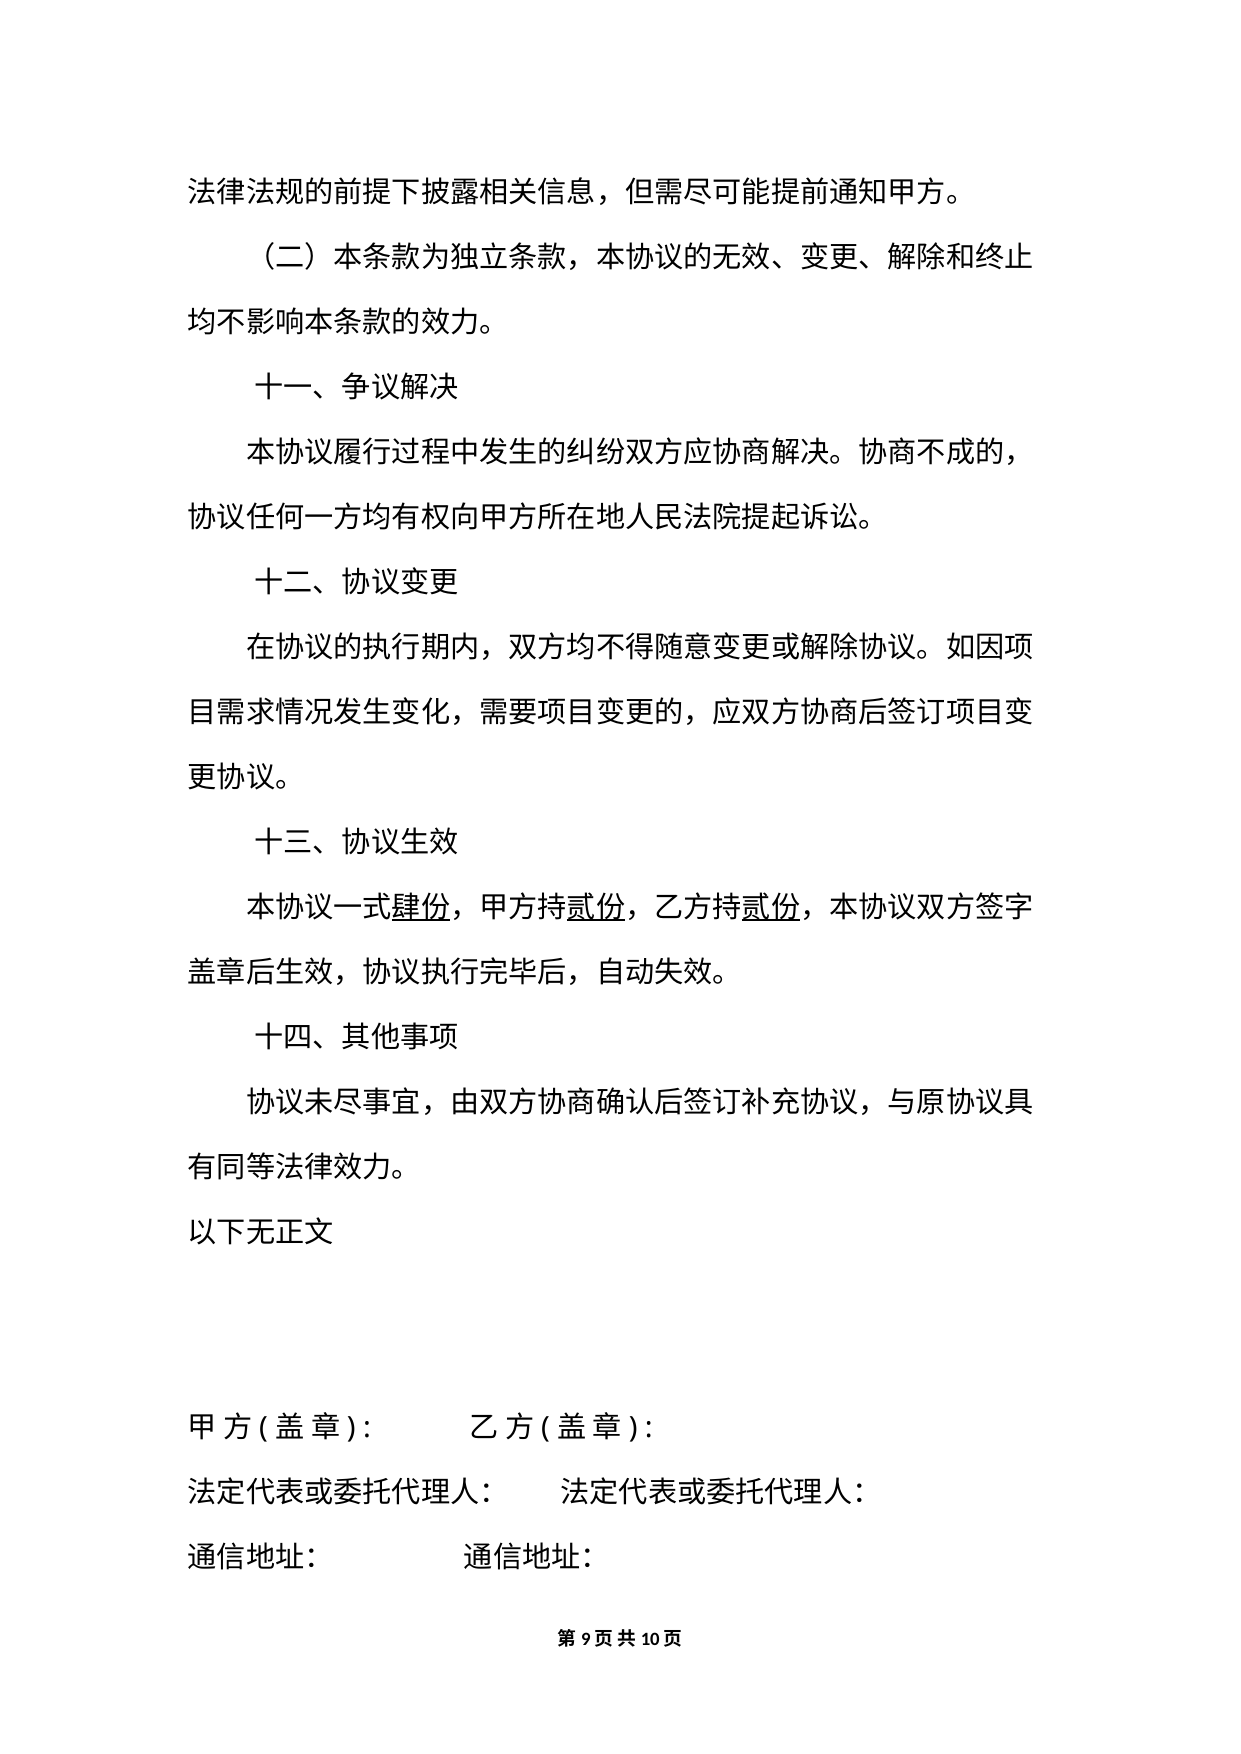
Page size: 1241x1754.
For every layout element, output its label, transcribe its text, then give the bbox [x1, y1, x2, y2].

text 在协议的执行期内，双方均不得随意变更或解除协议。如因项目需求情况发生变化，需要项目变更的，应双方协商后签订项目变更协议。 [187, 612, 1053, 807]
text 通信地址： 通信地址： [187, 1522, 1053, 1587]
subtitle 十二、协议变更 [187, 547, 1053, 612]
subtitle 十三、协议生效 [187, 807, 1053, 872]
text 甲 方 ( 盖 章 ) : 乙 方 ( 盖 章 ) : [187, 1392, 1053, 1457]
text 以下无正文 [187, 1197, 1053, 1262]
text 本协议一式肆份，甲方持贰份，乙方持贰份，本协议双方签字盖章后生效，协议执行完毕后，自动失效。 [187, 872, 1053, 1002]
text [187, 157, 1053, 222]
subtitle 十四、其他事项 [187, 1002, 1053, 1067]
text 本协议履行过程中发生的纠纷双方应协商解决。协商不成的，协议任何一方均有权向甲方所在地人民法院提起诉讼。 [187, 417, 1053, 547]
text （二）本条款为独立条款，本协议的无效、变更、解除和终止均不影响本条款的效力。 [187, 222, 1053, 352]
subtitle 十一、争议解决 [187, 352, 1053, 417]
text 法定代表或委托代理人： 法定代表或委托代理人： [187, 1457, 1053, 1522]
text 协议未尽事宜，由双方协商确认后签订补充协议，与原协议具有同等法律效力。 [187, 1067, 1053, 1197]
